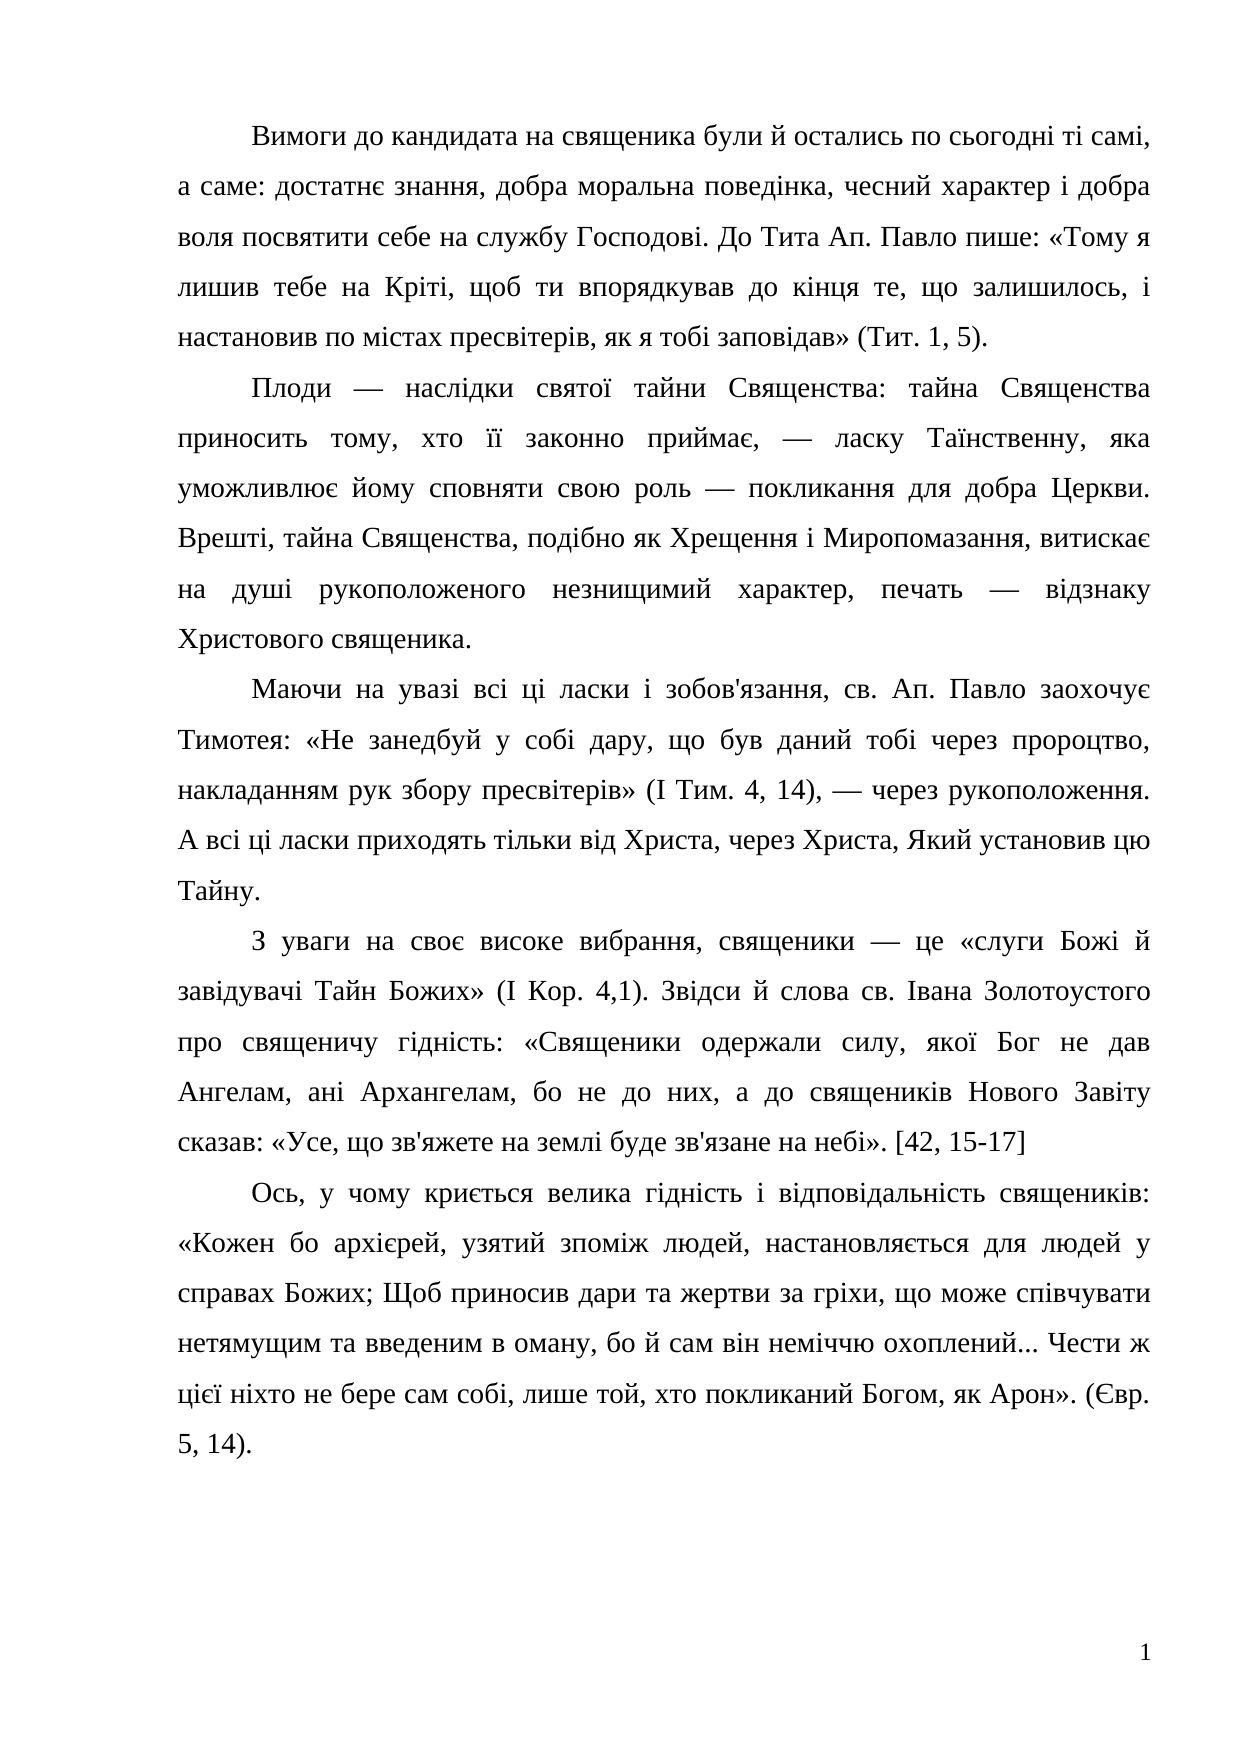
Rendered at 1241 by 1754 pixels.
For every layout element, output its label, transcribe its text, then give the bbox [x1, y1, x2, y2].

text Плоди — наслідки святої тайни Священства: тайна Священства приносить тому, хто її законно приймає, — ласку Таїнственну, яка уможливлює йому сповняти свою роль — покликання для добра Церкви. Врешті, тайна Священства, подібно як Хрещення і Миропомазання, витискає на душі рукоположеного незнищимий характер, печать — відзнаку Христового священика. [177, 370, 1152, 655]
text Маючи на увазі всі ці ласки і зобов'язання, св. Ап. Павло заохочує Тимотея: «Не занедбуй у собі дару, що був даний тобі через пророцтво, накладанням рук збору пресвітерів» (І Тим. 4, 14), — через рукоположення. А всі ці ласки приходять тільки від Христа, через Христа, Який установив цю Тайну. [177, 672, 1152, 906]
text З уваги на своє високе вибрання, священики — це «слуги Божі й завідувачі Тайн Божих» (І Кор. 4,1). Звідси й слова св. Івана Золотоустого про священичу гідність: «Священики одержали силу, якої Бог не дав Ангелам, ані Архангелам, бо не до них, а до священиків Нового Завіту сказав: «Усе, що зв'яжете на землі буде зв'язане на небі». [42, 15-17] [177, 923, 1152, 1158]
text Вимоги до кандидата на священика були й остались по сьогодні ті самі, а саме: достатнє знання, добра моральна поведінка, чесний характер і добра воля посвятити себе на службу Господові. До Тита Ап. Павло пише: «Тому я лишив тебе на Кріті, щоб ти впорядкував до кінця те, що залишилось, і настановив по містах пресвітерів, як я тобі заповідав» (Тит. 1, 5). [177, 118, 1152, 353]
text Ось, у чому криється велика гідність і відповідальність священиків: «Кожен бо архієрей, узятий зпоміж людей, настановляється для людей у справах Божих; Щоб приносив дари та жертви за гріхи, що може співчувати нетямущим та введеним в оману, бо й сам він неміччю охоплений... Чести ж цієї ніхто не бере сам собі, лише той, хто покликаний Богом, як Арон». (Євр. 5, 14). [177, 1175, 1152, 1460]
